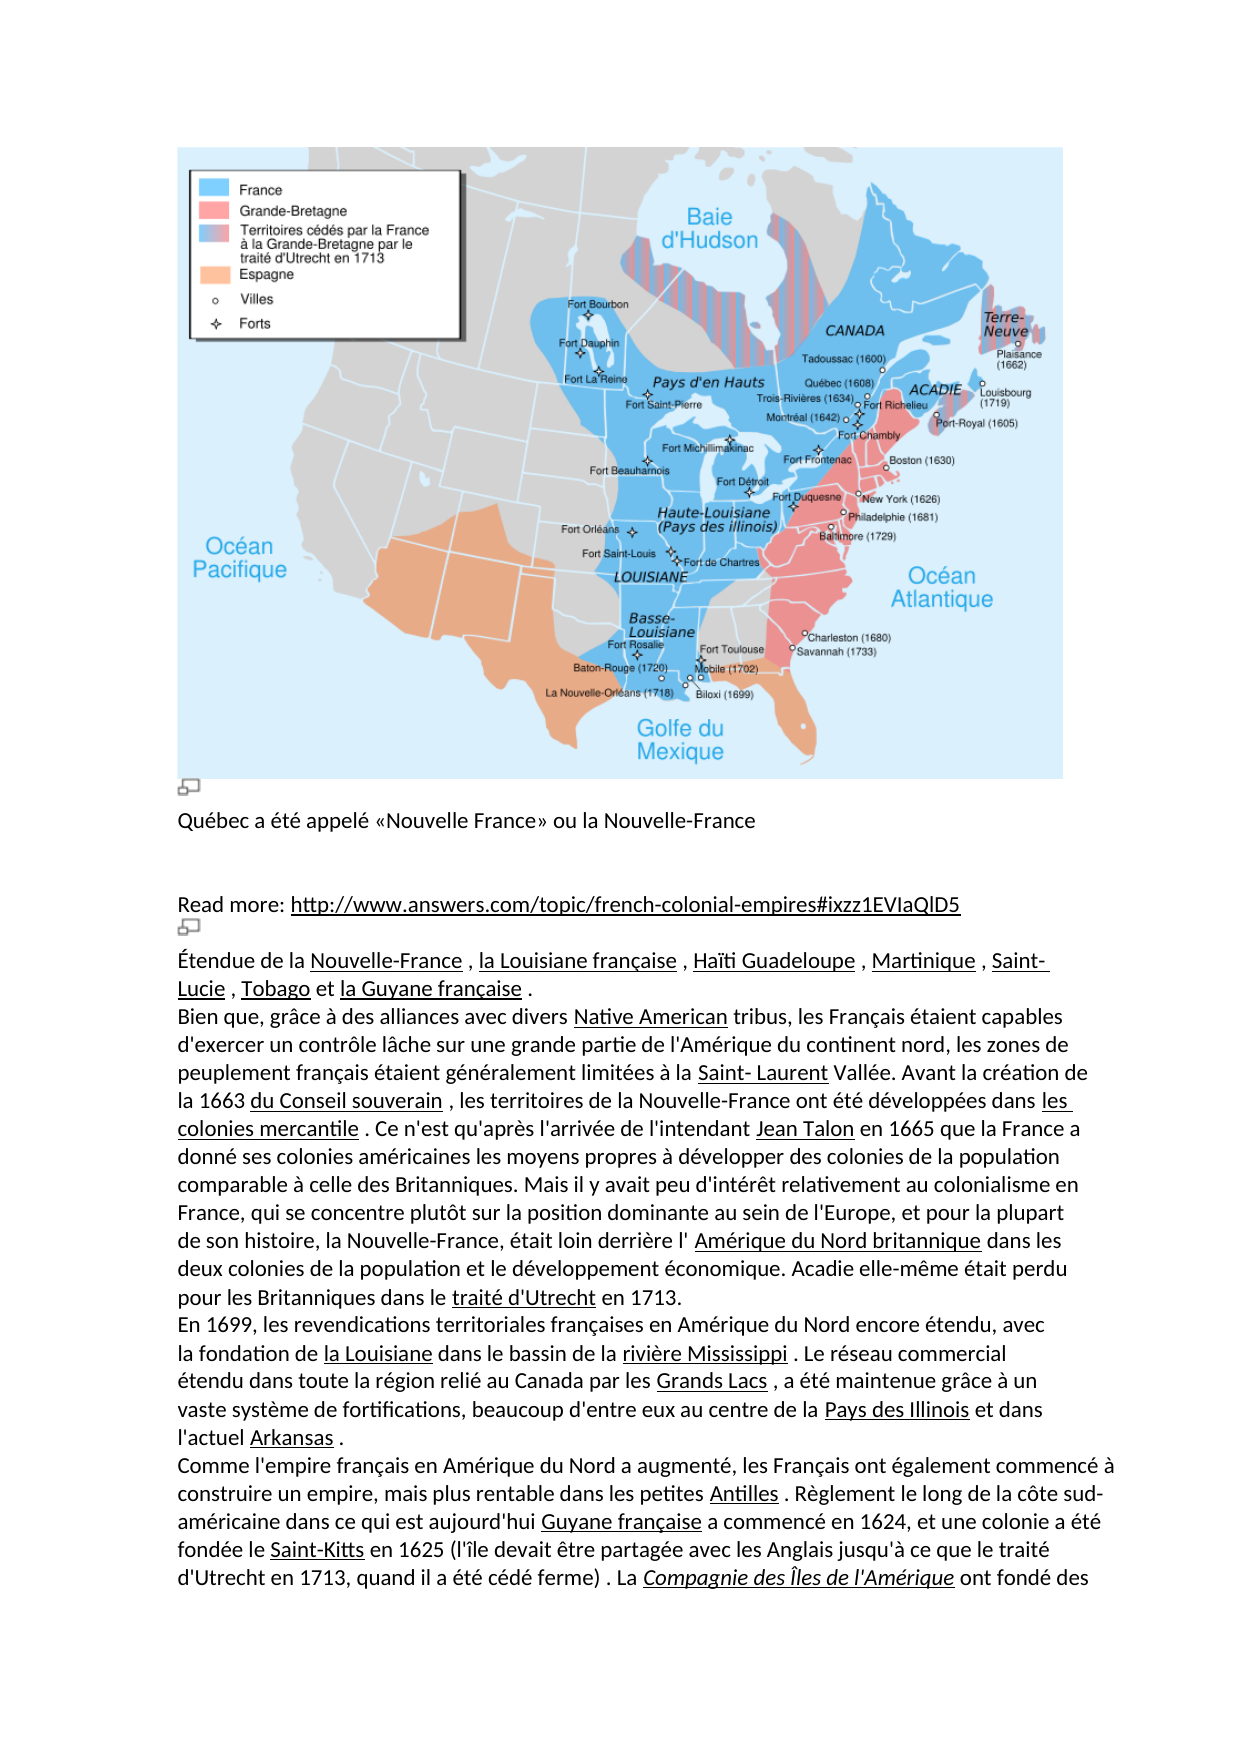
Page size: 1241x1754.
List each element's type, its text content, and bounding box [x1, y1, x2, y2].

text Québec a été appelé «Nouvelle France» ou la Nouvelle-France [177, 806, 1063, 834]
text Bien que, grâce à des alliances avec divers Native American tribus, les Français étaient capables d'exercer un contrôle lâche sur une grande partie de l'Amérique du continent nord, les zones de peuplement français étaient généralement limitées à la Saint- Laurent Vallée. Avant la création de la 1663 du Conseil souverain , les territoires de la Nouvelle-France ont été développées dans les colonies mercantile . Ce n'est qu'après l'arrivée de l'intendant Jean Talon en 1665 que la France a donné ses colonies américaines les moyens propres à développer des colonies de la population comparable à celle des Britanniques. Mais il y avait peu d'intérêt relativement au colonialisme en France, qui se concentre plutôt sur la position dominante au sein de l'Europe, et pour la plupart de son histoire, la Nouvelle-France, était loin derrière l' Amérique du Nord britannique dans les deux colonies de la population et le développement économique. Acadie elle-même était perdu pour les Britanniques dans le traité d'Utrecht en 1713. [177, 1002, 1093, 1311]
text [177, 1451, 1122, 1591]
text En 1699, les revendications territoriales françaises en Amérique du Nord encore étendu, avec la fondation de la Louisiane dans le bassin de la rivière Mississippi . Le réseau commercial étendu dans toute la région relié au Canada par les Grands Lacs , a été maintenue grâce à un vaste système de fortifications, beaucoup d'entre eux au centre de la Pays des Illinois et dans l'actuel Arkansas . [177, 1311, 1063, 1451]
text Étendue de la Nouvelle-France , la Louisiane française , Haïti Guadeloupe , Martinique , Saint- Lucie , Tobago et la Guyane française . [177, 946, 1063, 1002]
picture [177, 918, 201, 936]
text Read more: http://www.answers.com/topic/french-colonial-empires#ixzz1EVIaQlD5 [177, 834, 1063, 918]
picture [177, 147, 1063, 796]
